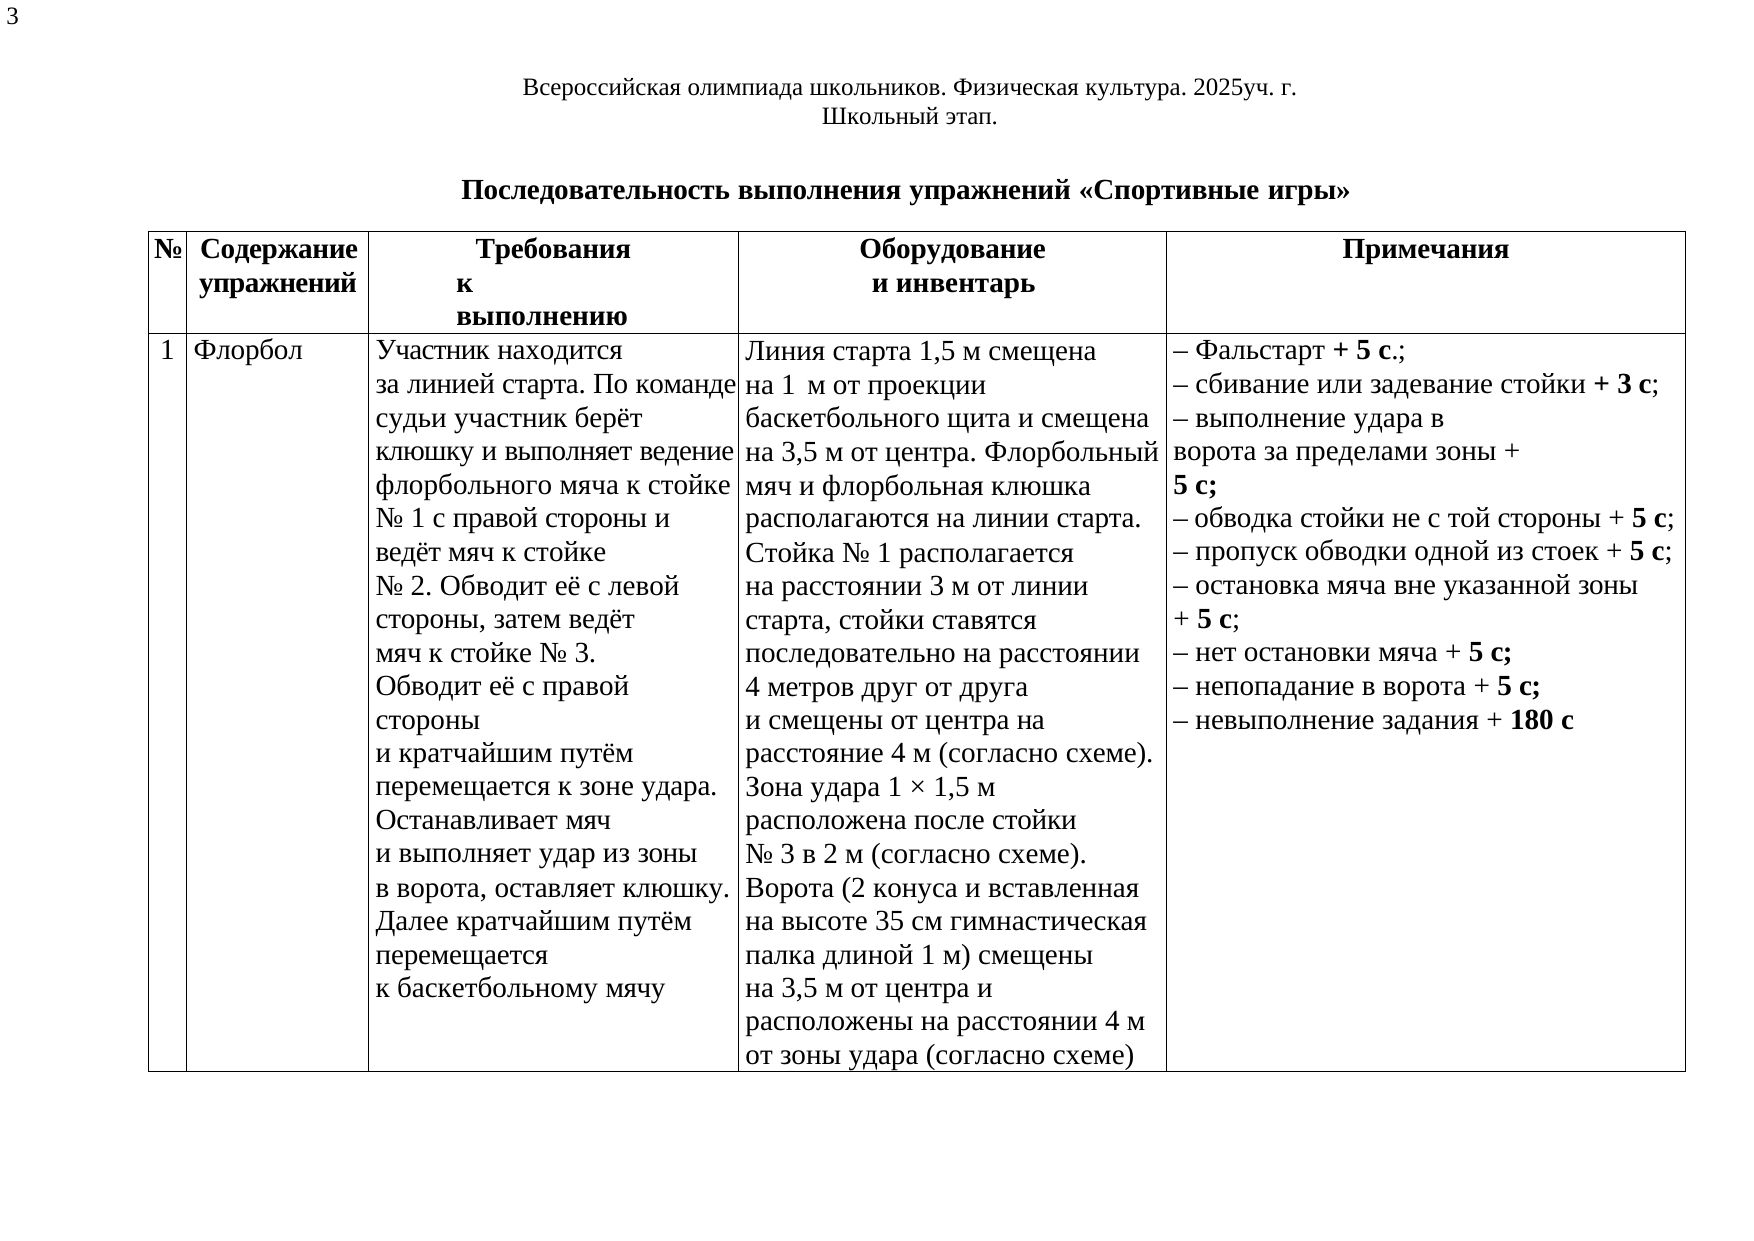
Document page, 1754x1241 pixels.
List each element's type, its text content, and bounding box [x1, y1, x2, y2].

table_cell Участник находится за линией старта. По команде судьи участник берёт клюшку и выполняет ведение флорбольного мяча к стойке № 1 с правой стороны и ведёт мяч к стойке № 2. Обводит её с левой стороны, затем ведёт мяч к стойке № 3. Обводит её с правой стороны и кратчайшим путём перемещается к зоне удара. Останавливает мяч и выполняет удар из зоны в ворота, оставляет клюшку. Далее кратчайшим путём перемещается к баскетбольному мячу [369, 334, 738, 1071]
table_cell Линия старта 1,5 м смещена на 1 м от проекции баскетбольного щита и смещена на 3,5 м от центра. Флорбольный мяч и флорбольная клюшка располагаются на линии старта. Стойка № 1 располагается на расстоянии 3 м от линии старта, стойки ставятся последовательно на расстоянии 4 метров друг от друга и смещены от центра на расстояние 4 м (согласно схеме). Зона удара 1 × 1,5 м расположена после стойки № 3 в 2 м (согласно схеме). Ворота (2 конуса и вставленная на высоте 35 см гимнастическая палка длиной 1 м) смещены на 3,5 м от центра и расположены на расстоянии 4 м от зоны удара (согласно схеме) [739, 334, 1166, 1071]
text Школьный этап. [177, 101, 1643, 130]
text Всероссийская олимпиада школьников. Физическая культура. 2025уч. г. [177, 73, 1643, 101]
table_header № [149, 232, 186, 332]
subtitle Последовательность выполнения упражнений «Спортивные игры» [169, 172, 1643, 206]
table_header Содержание упражнений [187, 232, 368, 332]
table_header Оборудование и инвентарь [739, 232, 1166, 332]
table_cell 1 [149, 334, 186, 1071]
table_header Требования к выполнению [369, 232, 738, 332]
table_cell Флорбол [187, 334, 368, 1071]
table_cell Фальстарт + 5 с.; сбивание или задевание стойки + 3 с; выполнение удара в ворота за пределами зоны + 5 с; обводка стойки не с той стороны + 5 с; пропуск обводки одной из стоек + 5 с; остановка мяча вне указанной зоны + 5 с; нет остановки мяча + 5 с; непопадание в ворота + 5 с; невыполнение задания + 180 с [1167, 334, 1685, 1071]
table_header Примечания [1167, 232, 1685, 332]
